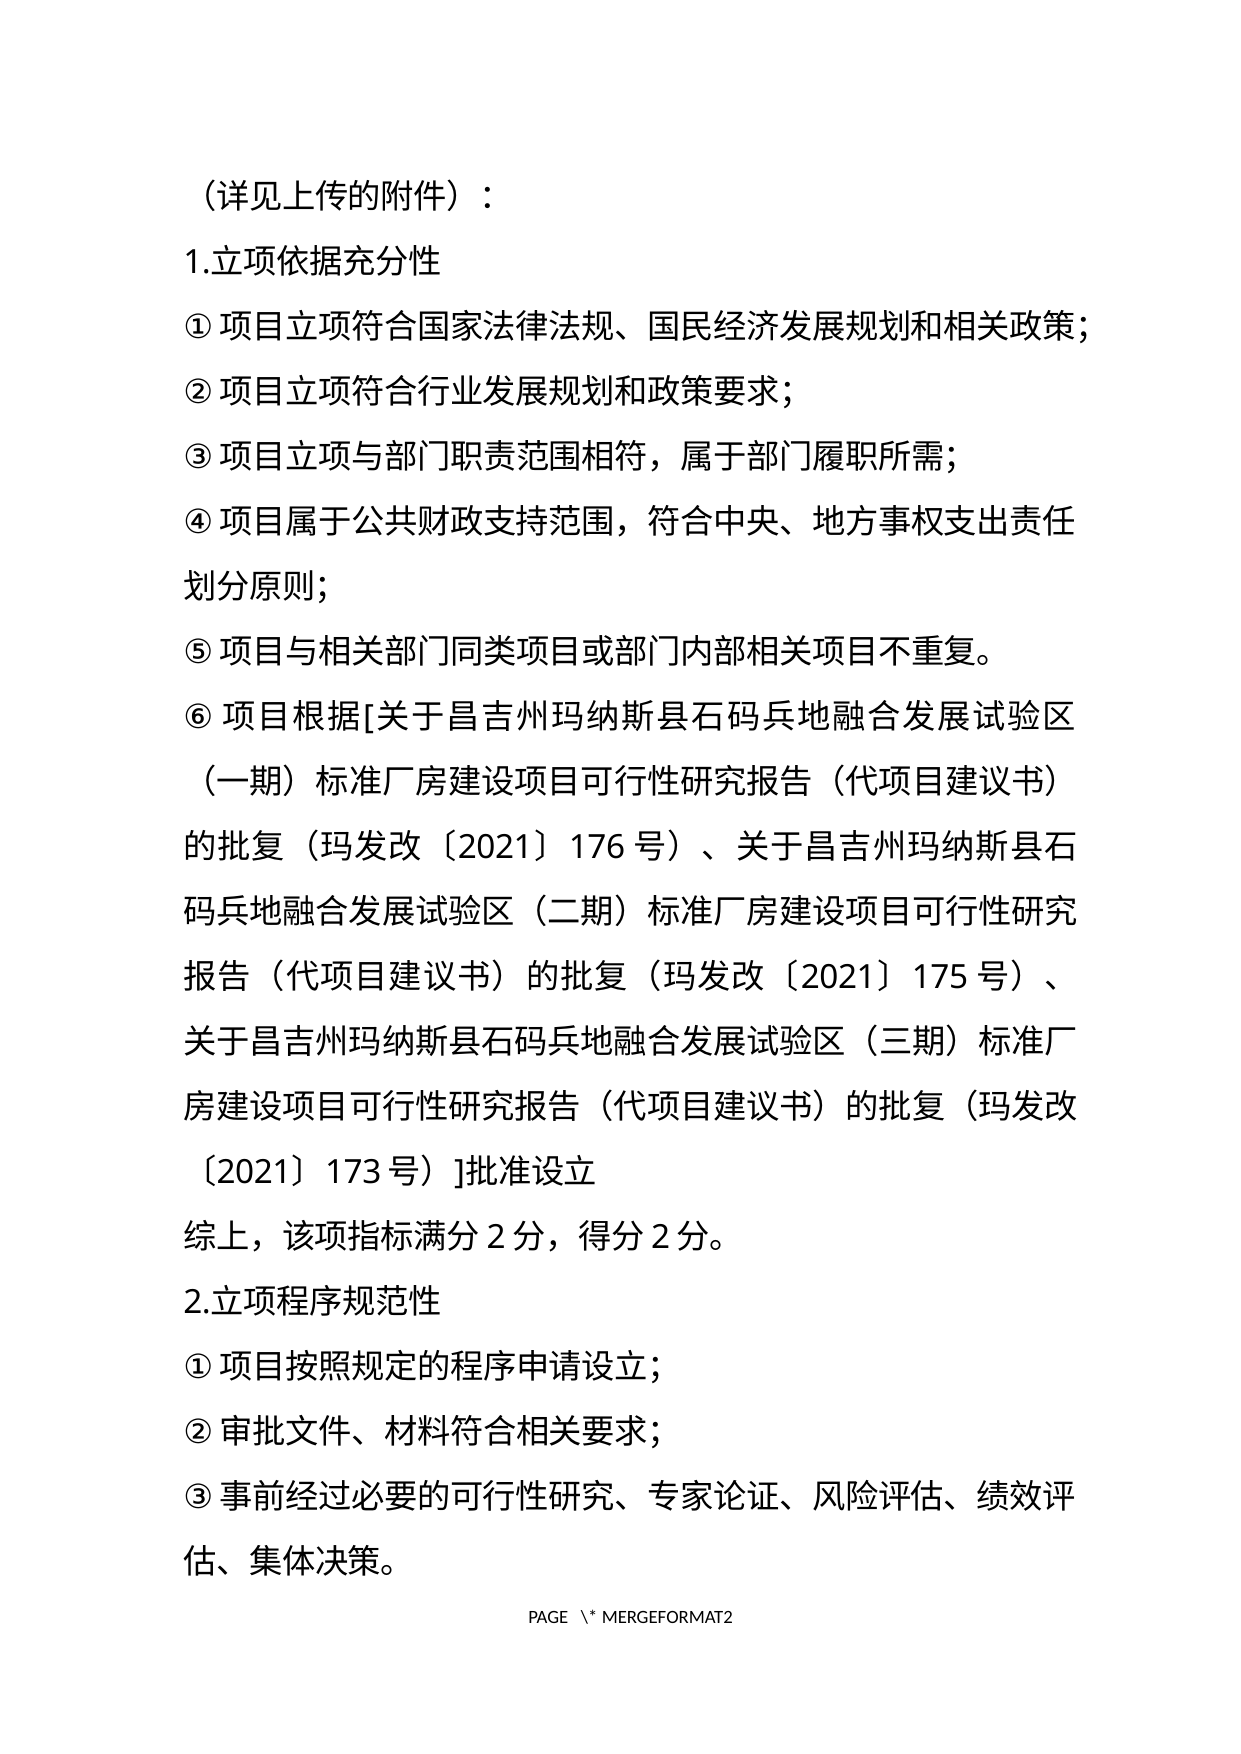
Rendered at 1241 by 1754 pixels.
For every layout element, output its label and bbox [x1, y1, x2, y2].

text [183, 162, 1078, 1592]
